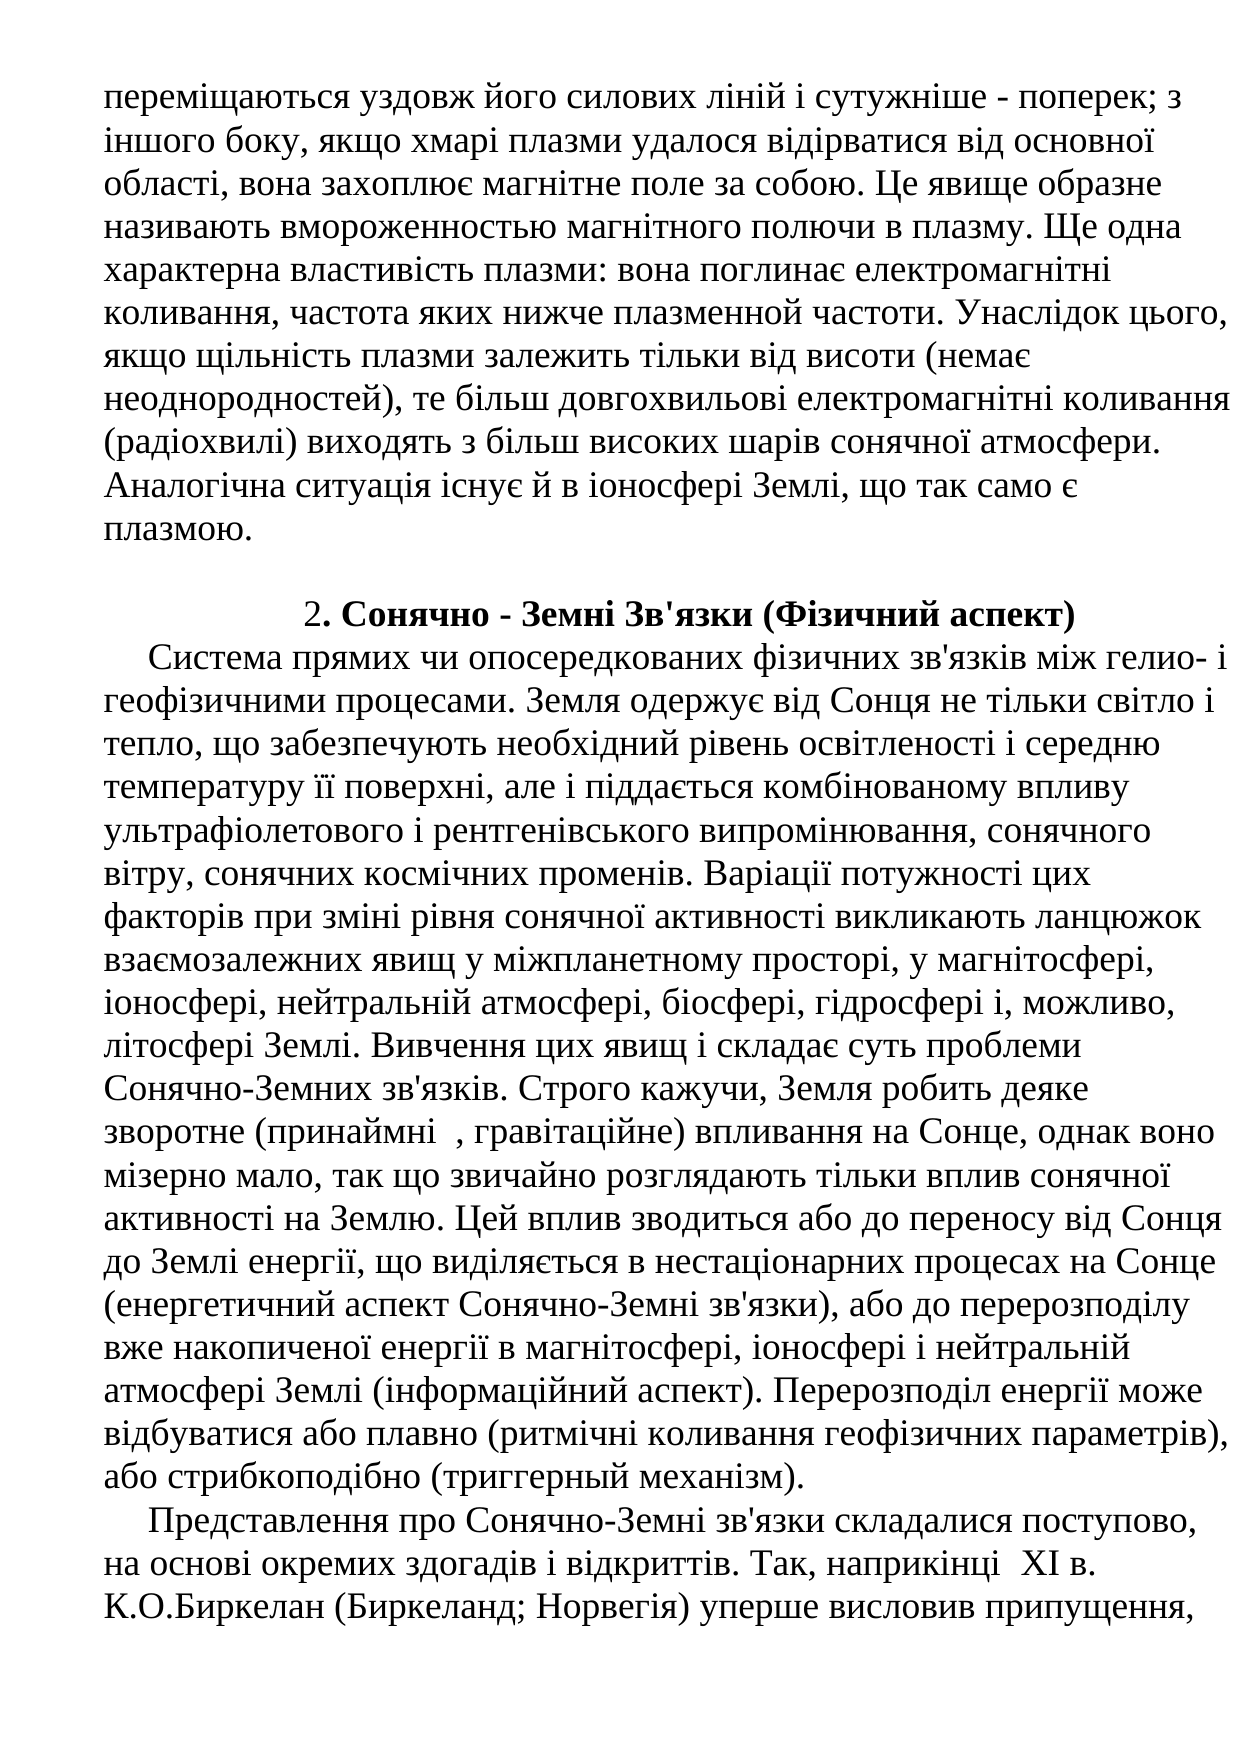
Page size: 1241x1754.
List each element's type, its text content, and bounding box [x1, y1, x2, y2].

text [103, 1497, 1231, 1626]
text Система прямих чи опосередкованих фізичних зв'язків між гелио- і геофізичними процесами. Земля одержує від Сонця не тільки світло і тепло, що забезпечують необхідний рівень освітленості і середню температуру її поверхні, але і піддається комбінованому впливу ультрафіолетового і рентгенівського випромінювання, сонячного вітру, сонячних космічних променів. Варіації потужності цих факторів при зміні рівня сонячної активності викликають ланцюжок взаємозалежних явищ у міжпланетному просторі, у магнітосфері, іоносфері, нейтральній атмосфері, біосфері, гідросфері і, можливо, літосфері Землі. Вивчення цих явищ і складає суть проблеми Сонячно-Земних зв'язків. Строго кажучи, Земля робить деяке зворотне (принаймні , гравітаційне) впливання на Сонце, однак воно мізерно мало, так що звичайно розглядають тільки вплив сонячної активності на Землю. Цей вплив зводиться або до переносу від Сонця до Землі енергії, що виділяється в нестаціонарних процесах на Сонце (енергетичний аспект Сонячно-Земні зв'язки), або до перерозподілу вже накопиченої енергії в магнітосфері, іоносфері і нейтральній атмосфері Землі (інформаційний аспект). Перерозподіл енергії може відбуватися або плавно (ритмічні коливання геофізичних параметрів), або стрибкоподібно (триггерный механізм). [103, 634, 1231, 1497]
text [103, 74, 1231, 548]
text 2. Сонячно - Земні Зв'язки (Фізичний аспект) [148, 591, 1231, 634]
